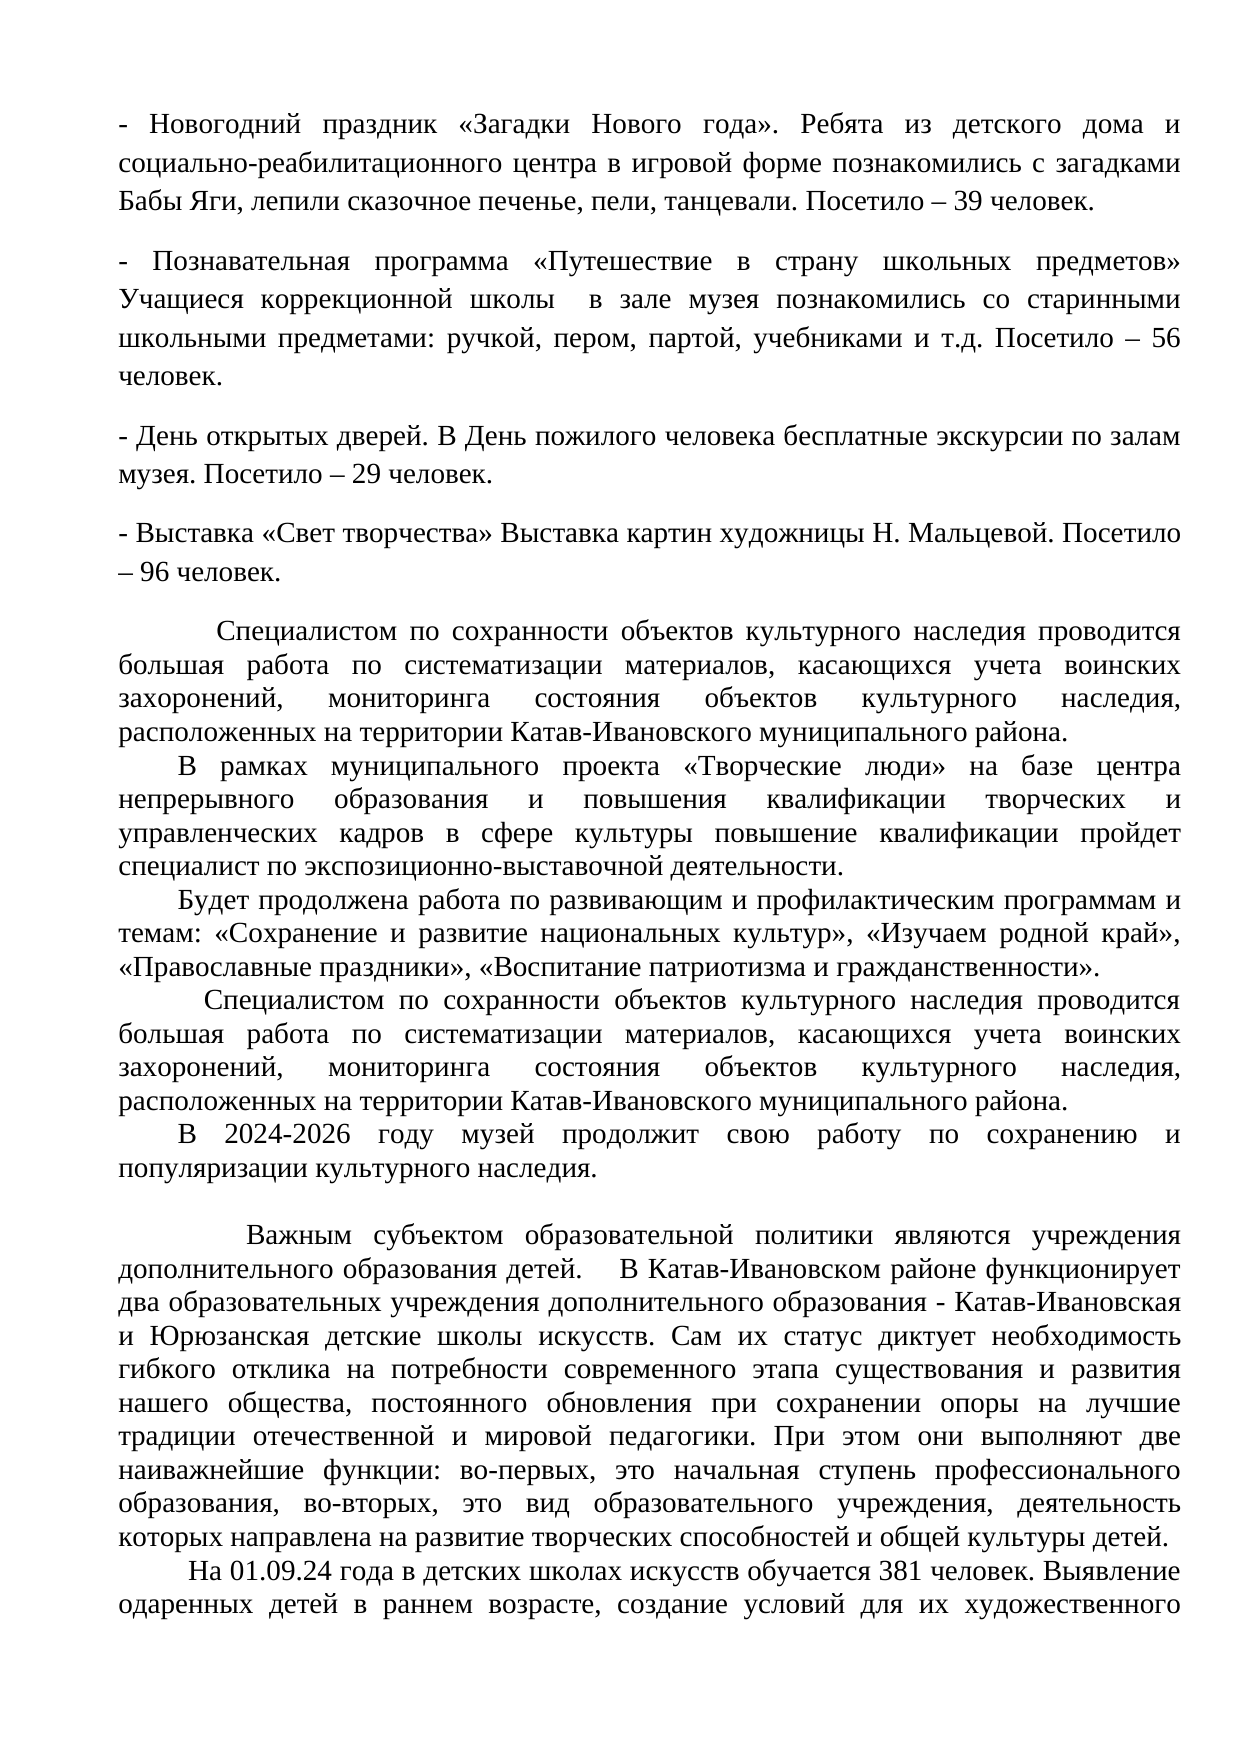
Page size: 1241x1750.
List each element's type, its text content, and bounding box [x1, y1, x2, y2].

text - Познавательная программа «Путешествие в страну школьных предметов» Учащиеся коррекционной школы в зале музея познакомились со старинными школьными предметами: ручкой, пером, партой, учебниками и т.д. Посетило – 56 человек. [118, 243, 1182, 392]
text - Новогодний праздник «Загадки Нового года». Ребята из детского дома и социально-реабилитационного центра в игровой форме познакомились с загадками Бабы Яги, лепили сказочное печенье, пели, танцевали. Посетило – 39 человек. [118, 106, 1182, 217]
text - День открытых дверей. В День пожилого человека бесплатные экскурсии по залам музея. Посетило – 29 человек. [118, 418, 1182, 490]
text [118, 1553, 1182, 1620]
text В 2024-2026 году музей продолжит свою работу по сохранению и популяризации культурного наследия. [118, 1117, 1182, 1184]
text Специалистом по сохранности объектов культурного наследия проводится большая работа по систематизации материалов, касающихся учета воинских захоронений, мониторинга состояния объектов культурного наследия, расположенных на территории Катав-Ивановского муниципального района. [118, 613, 1182, 748]
text Будет продолжена работа по развивающим и профилактическим программам и темам: «Сохранение и развитие национальных культур», «Изучаем родной край», «Православные праздники», «Воспитание патриотизма и гражданственности». [118, 882, 1182, 982]
text - Выставка «Свет творчества» Выставка картин художницы Н. Мальцевой. Посетило – 96 человек. [118, 516, 1182, 588]
text Специалистом по сохранности объектов культурного наследия проводится большая работа по систематизации материалов, касающихся учета воинских захоронений, мониторинга состояния объектов культурного наследия, расположенных на территории Катав-Ивановского муниципального района. [118, 982, 1182, 1117]
text В рамках муниципального проекта «Творческие люди» на базе центра непрерывного образования и повышения квалификации творческих и управленческих кадров в сфере культуры повышение квалификации пройдет специалист по экспозиционно-выставочной деятельности. [118, 748, 1182, 882]
text Важным субъектом образовательной политики являются учреждения дополнительного образования детей. В Катав-Ивановском районе функционирует два образовательных учреждения дополнительного образования - Катав-Ивановская и Юрюзанская детские школы искусств. Сам их статус диктует необходимость гибкого отклика на потребности современного этапа существования и развития нашего общества, постоянного обновления при сохранении опоры на лучшие традиции отечественной и мировой педагогики. При этом они выполняют две наиважнейшие функции: во-первых, это начальная ступень профессионального образования, во-вторых, это вид образовательного учреждения, деятельность которых направлена на развитие творческих способностей и общей культуры детей. [118, 1217, 1182, 1553]
